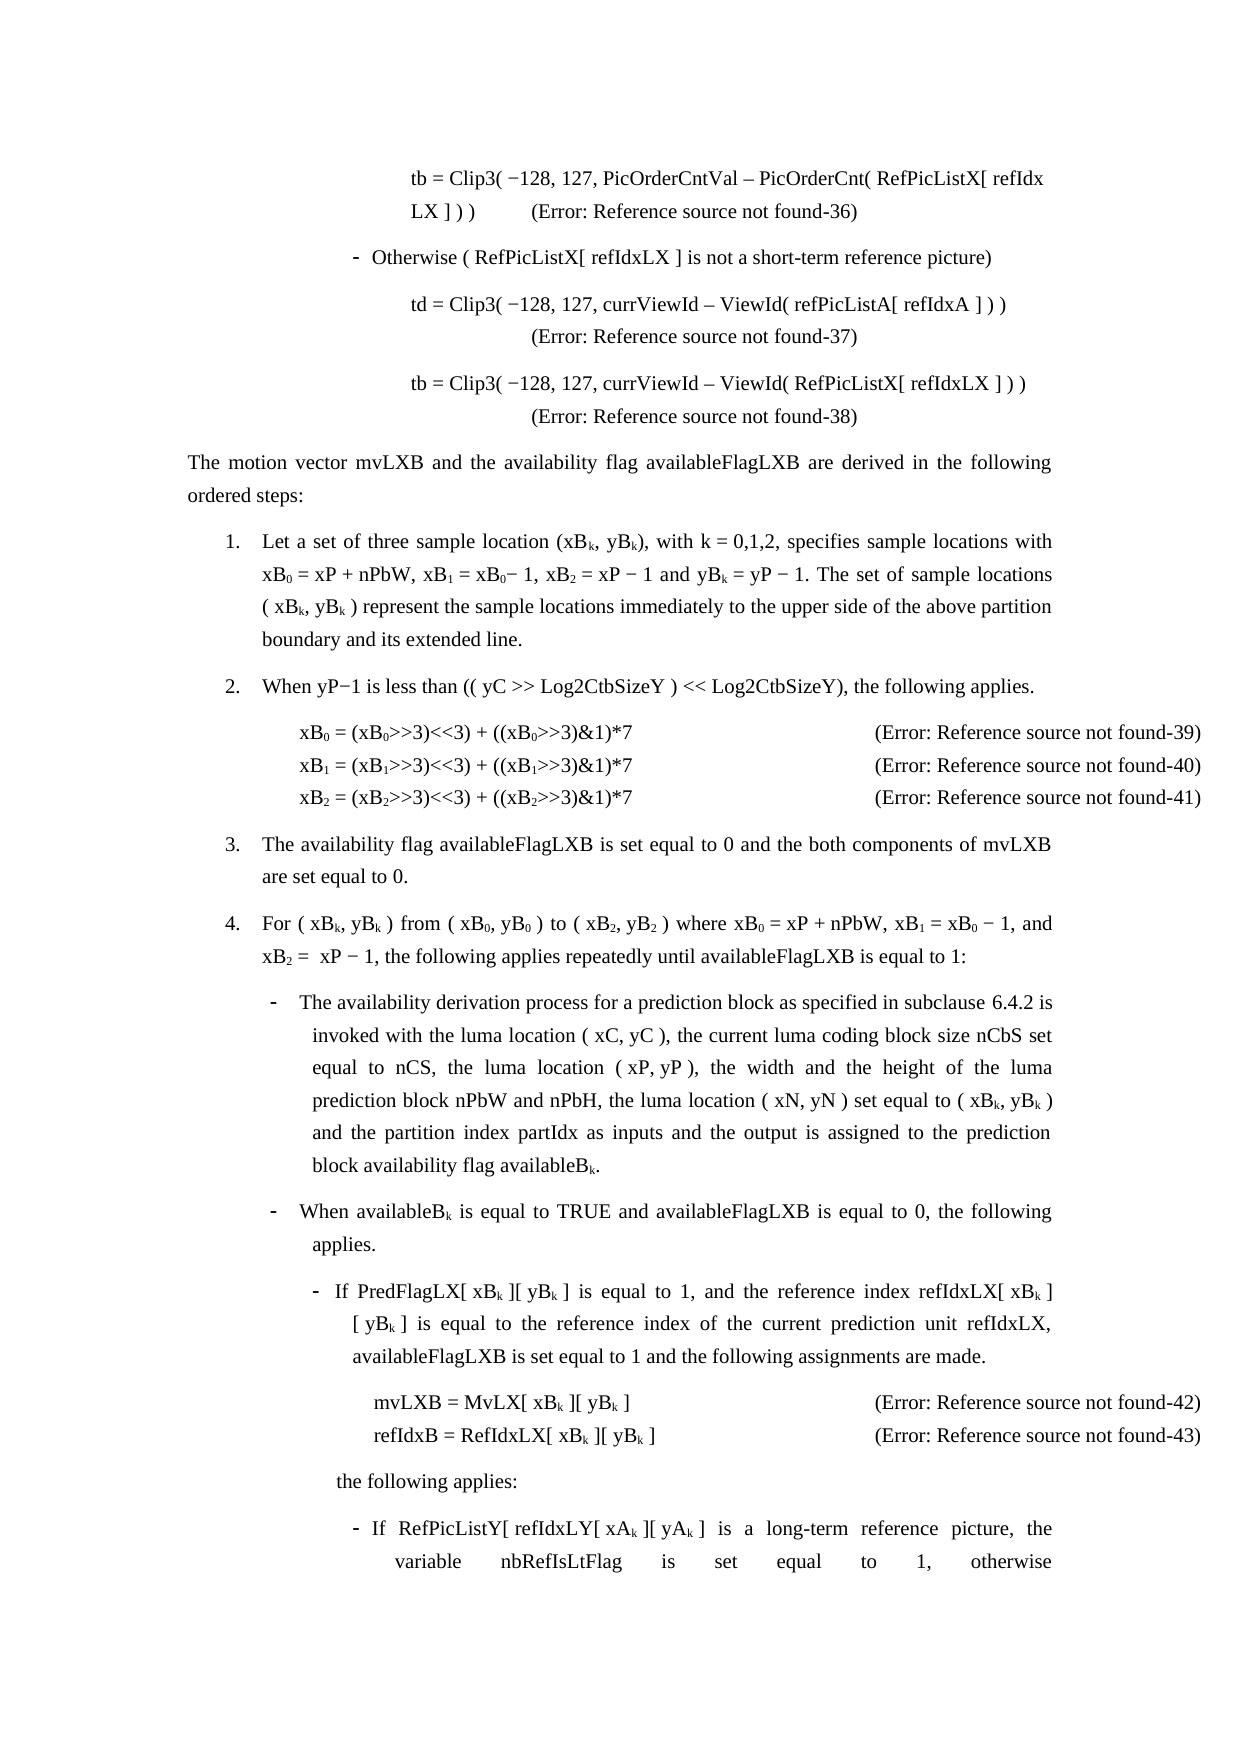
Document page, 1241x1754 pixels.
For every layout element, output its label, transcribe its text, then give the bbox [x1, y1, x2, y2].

list The availability flag availableFlagLXB is set equal to 0 and the both components of mvLXB are set equal to 0. [225, 828, 1053, 893]
list For ( xBk, yBk ) from ( xB0, yB0 ) to ( xB2, yB2 ) where xB0 = xP + nPbW, xB1 = xB0 − 1, and xB2 = xP − 1, the following applies repeatedly until availableFlagLXB is equal to 1: [225, 907, 1053, 972]
list Let a set of three sample location (xBk, yBk), with k = 0,1,2, specifies sample locations with xB0 = xP + nPbW, xB1 = xB0− 1, xB2 = xP − 1 and yBk = yP − 1. The set of sample locations ( xBk, yBk ) represent the sample locations immediately to the upper side of the above partition boundary and its extended line. [225, 525, 1053, 655]
text The motion vector mvLXB and the availability flag availableFlagLXB are derived in the following ordered steps: [187, 446, 1053, 511]
list the following applies: [336, 1465, 1053, 1498]
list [352, 1512, 1053, 1577]
list When yP−1 is less than (( yC >> Log2CtbSizeY ) << Log2CtbSizeY), the following applies. [225, 669, 1053, 702]
list The availability derivation process for a prediction block as specified in subclause 6.4.2 is invoked with the luma location ( xC, yC ), the current luma coding block size nCbS set equal to nCS, the luma location ( xP, yP ), the width and the height of the luma prediction block nPbW and nPbH, the luma location ( xN, yN ) set equal to ( xBk, yBk ) and the partition index partIdx as inputs and the output is assigned to the prediction block availability flag availableBk. [270, 986, 1053, 1181]
list When availableBk is equal to TRUE and availableFlagLXB is equal to 0, the following applies. [270, 1195, 1053, 1260]
list If PredFlagLX[ xBk ][ yBk ] is equal to 1, and the reference index refIdxLX[ xBk ][ yBk ] is equal to the reference index of the current prediction unit refIdxLX, availableFlagLXB is set equal to 1 and the following assignments are made. [312, 1274, 1053, 1372]
list Otherwise ( RefPicListX[ refIdxLX ] is not a short-term reference picture) [352, 241, 1053, 274]
